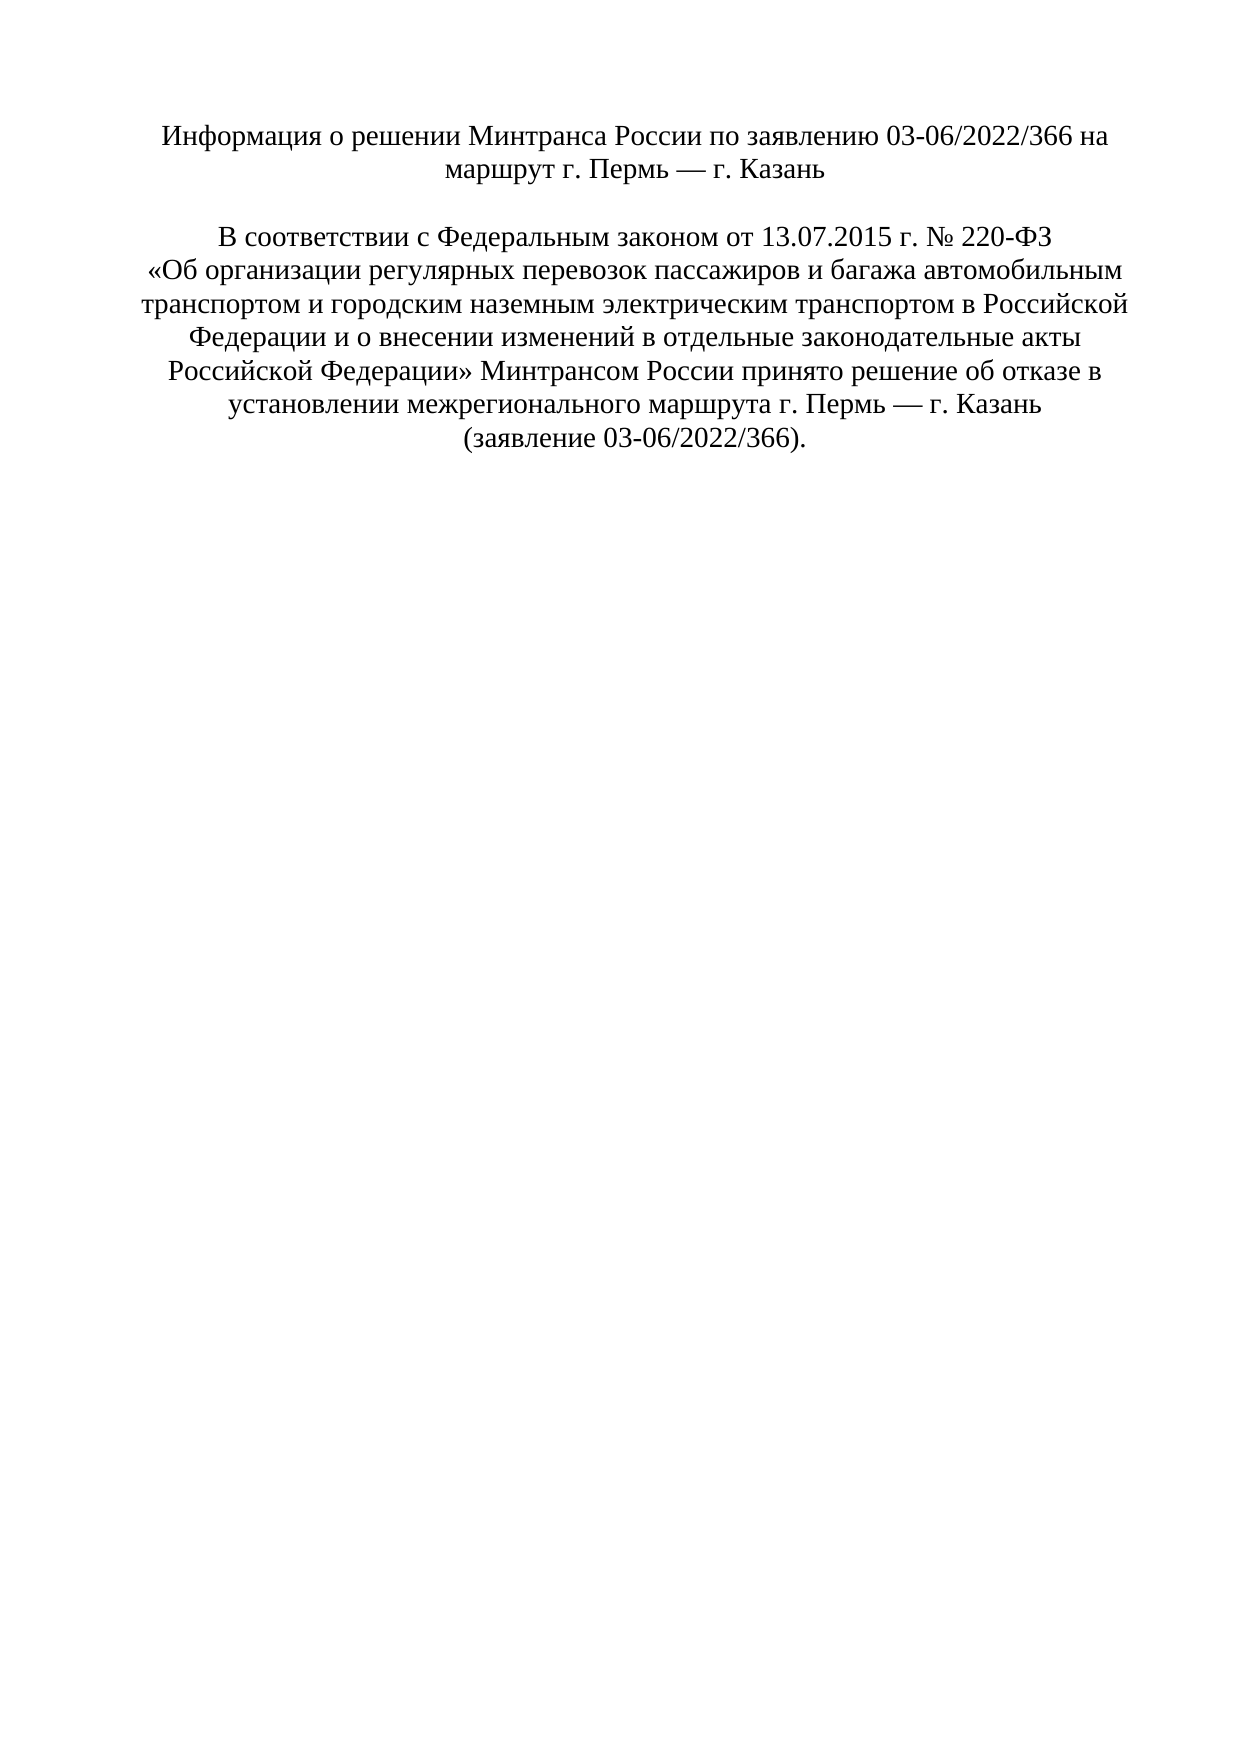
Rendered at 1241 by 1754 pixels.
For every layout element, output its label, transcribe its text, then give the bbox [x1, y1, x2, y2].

text В соответствии с Федеральным законом от 13.07.2015 г. № 220-ФЗ «Об организации регулярных перевозок пассажиров и багажа автомобильным транспортом и городским наземным электрическим транспортом в Российской Федерации и о внесении изменений в отдельные законодательные акты Российской Федерации» Минтрансом России принято решение об отказе в установлении межрегионального маршрута г. Пермь — г. Казань [118, 219, 1152, 420]
text (заявление 03-06/2022/366). [118, 420, 1152, 453]
text Информация о решении Минтранса России по заявлению 03-06/2022/366 на маршрут г. Пермь — г. Казань [118, 118, 1152, 185]
